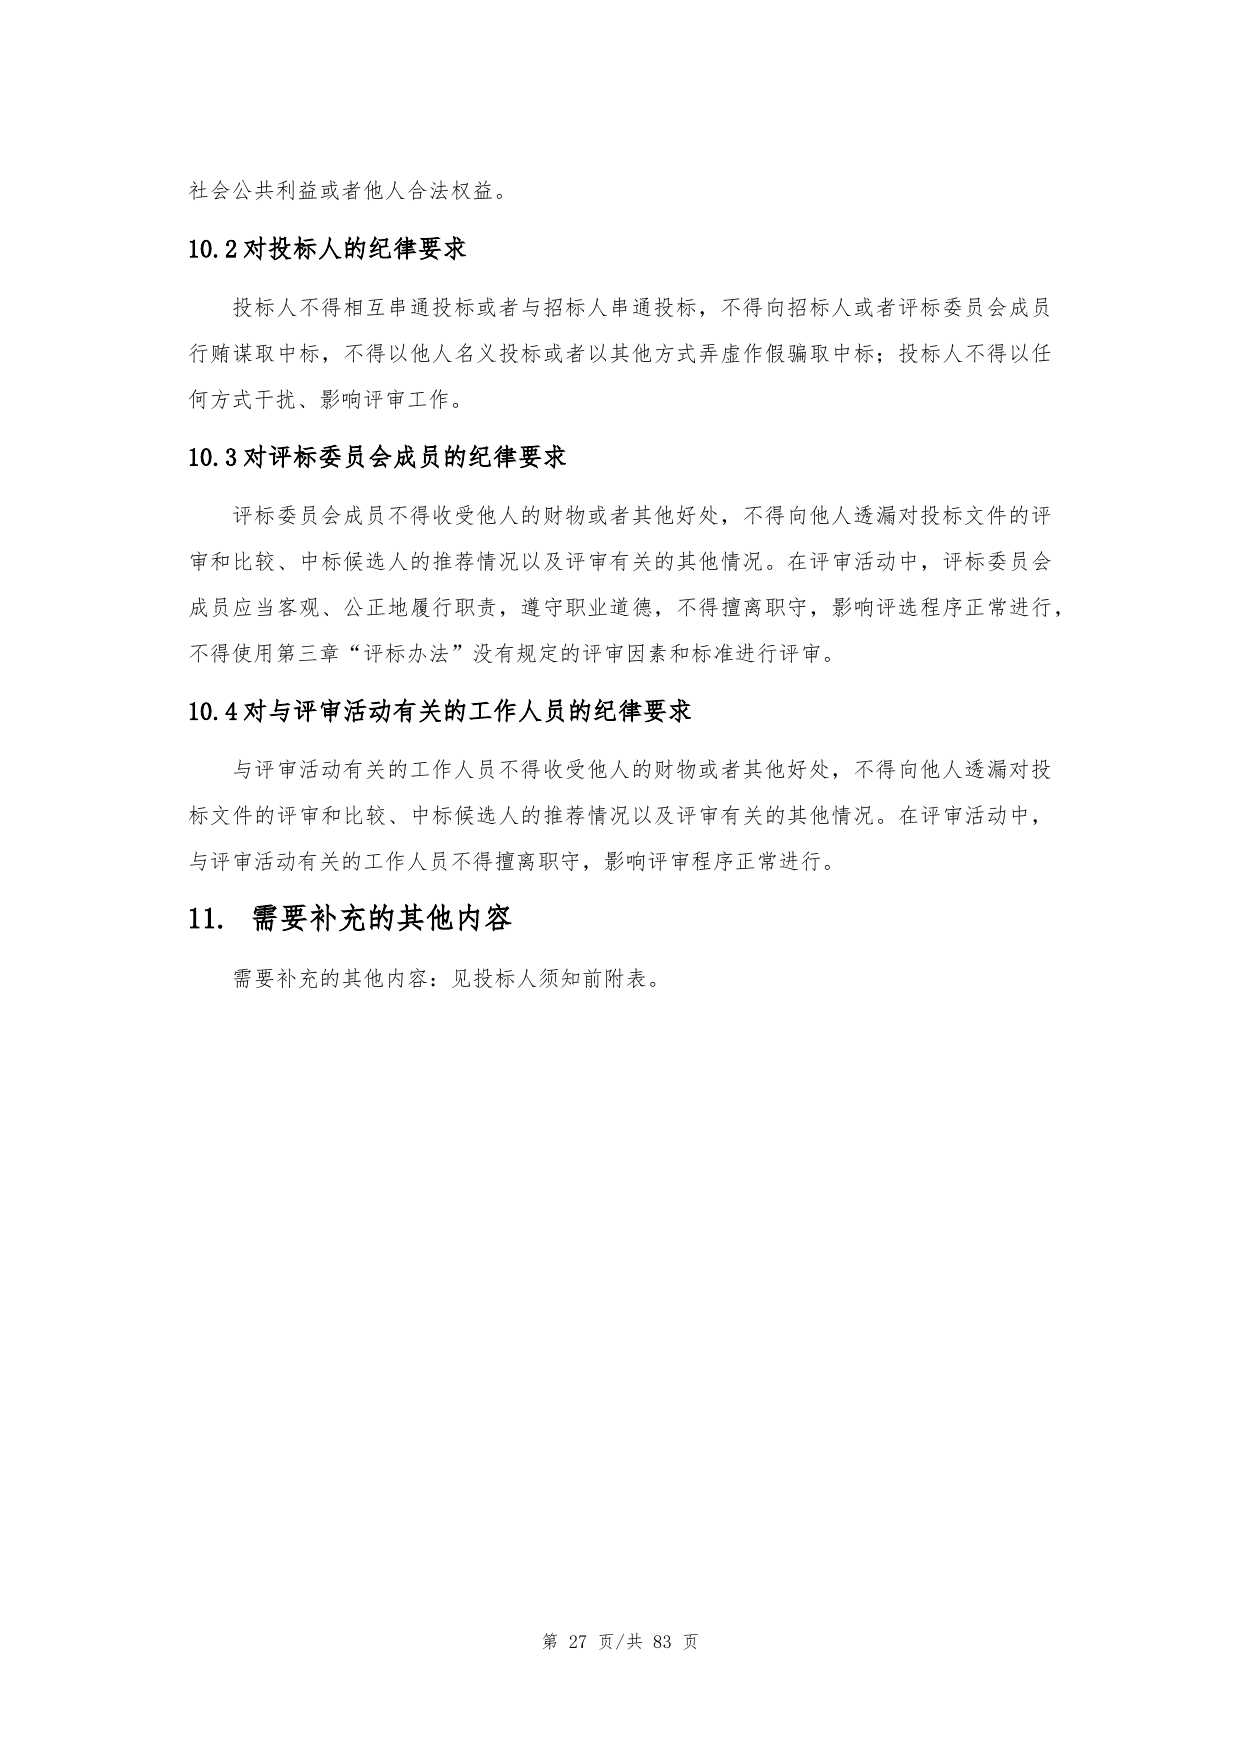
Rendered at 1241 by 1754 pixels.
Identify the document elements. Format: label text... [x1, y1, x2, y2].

text 投标人不得相互串通投标或者与招标人串通投标，不得向招标人或者评标委员会成员行贿谋取中标，不得以他人名义投标或者以其他方式弄虚作假骗取中标；投标人不得以任何方式干扰、影响评审工作。 [187, 279, 1053, 416]
title 11. 需要补充的其他内容 [187, 891, 1053, 937]
text 评标委员会成员不得收受他人的财物或者其他好处，不得向他人透漏对投标文件的评审和比较、中标候选人的推荐情况以及评审有关的其他情况。在评审活动中，评标委员会成员应当客观、公正地履行职责，遵守职业道德，不得擅离职守，影响评选程序正常进行，不得使用第三章“评标办法”没有规定的评审因素和标准进行评审。 [187, 487, 1053, 670]
title 10.3对评标委员会成员的纪律要求 [187, 429, 1053, 474]
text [187, 162, 1053, 208]
text 需要补充的其他内容：见投标人须知前附表。 [187, 949, 1053, 995]
text 与评审活动有关的工作人员不得收受他人的财物或者其他好处，不得向他人透漏对投标文件的评审和比较、中标候选人的推荐情况以及评审有关的其他情况。在评审活动中，与评审活动有关的工作人员不得擅离职守，影响评审程序正常进行。 [187, 741, 1053, 879]
title 10.4对与评审活动有关的工作人员的纪律要求 [187, 683, 1053, 729]
title 10.2对投标人的纪律要求 [187, 220, 1053, 266]
